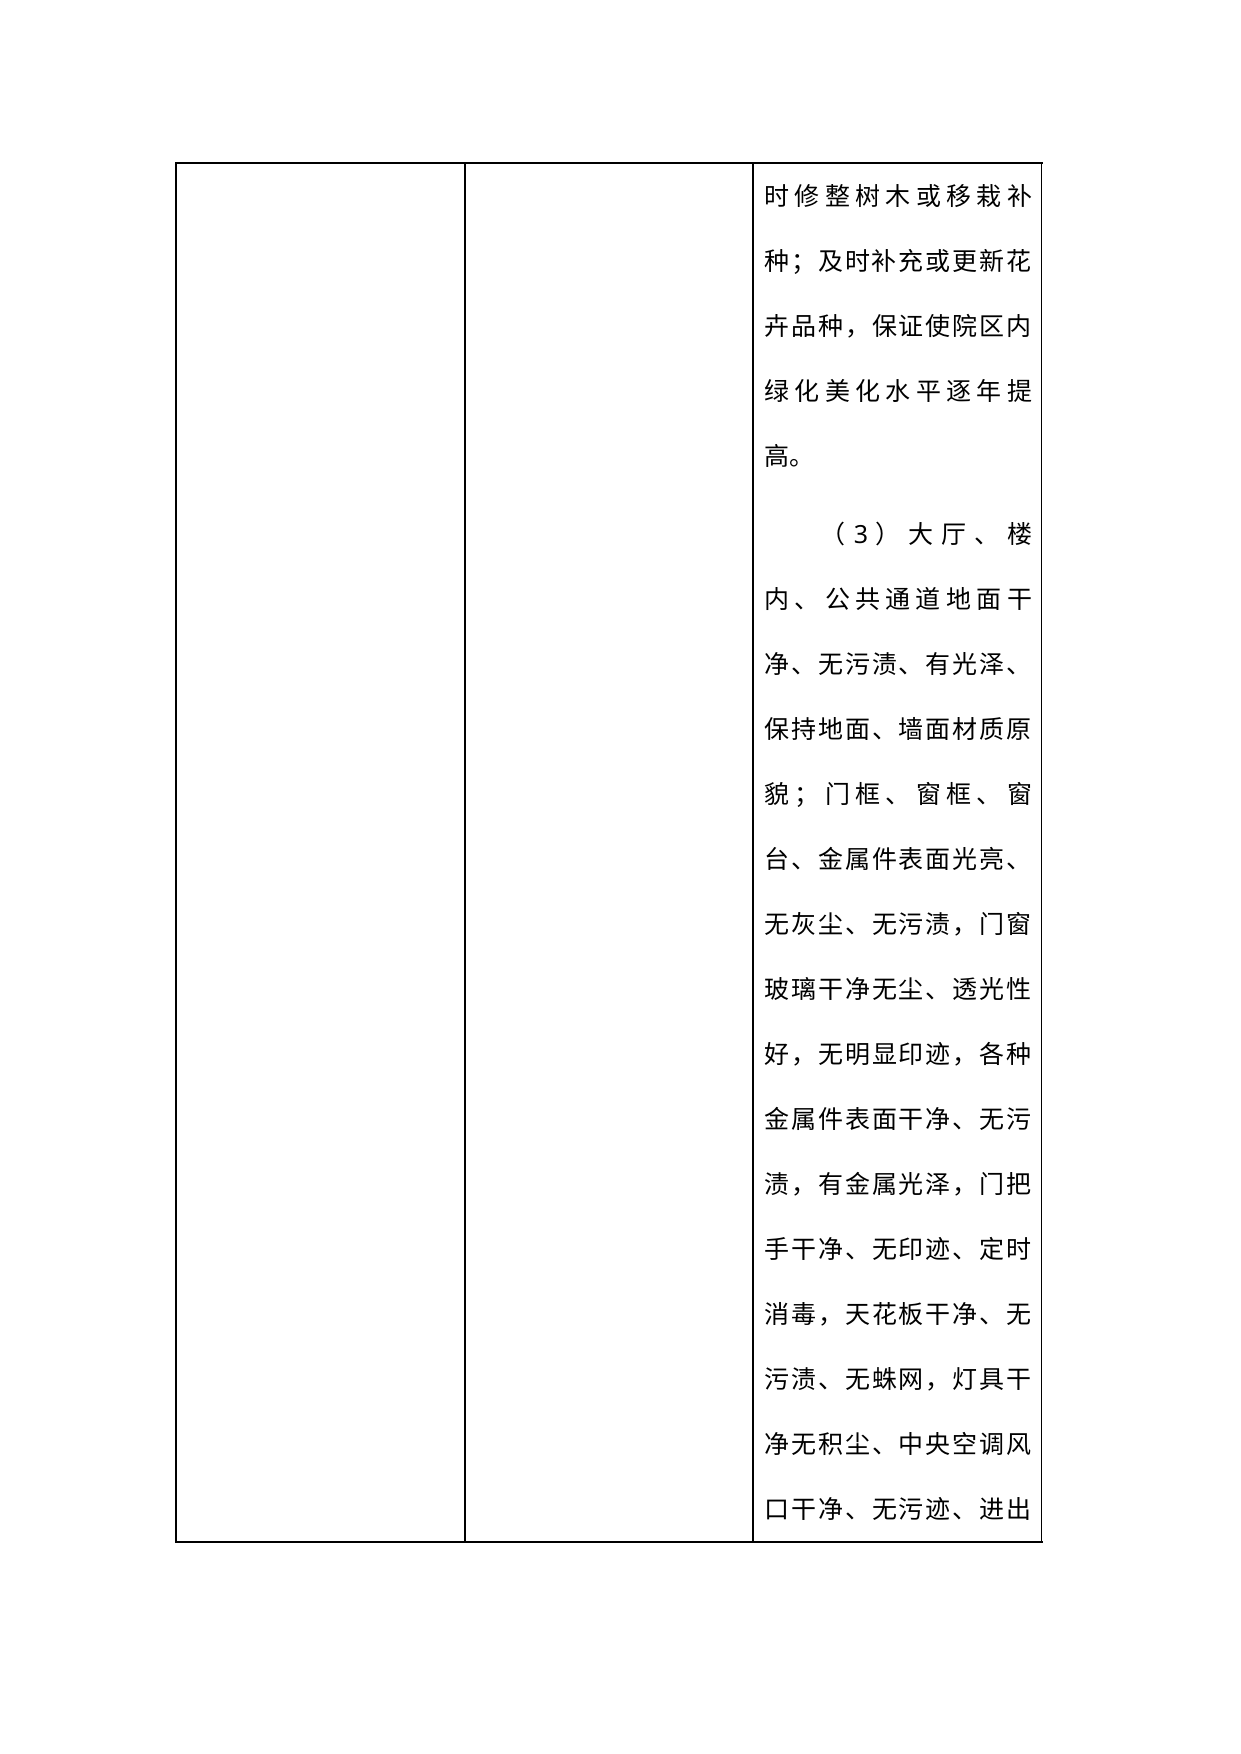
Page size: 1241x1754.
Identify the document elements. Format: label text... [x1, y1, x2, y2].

table_cell [466, 164, 752, 1541]
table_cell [754, 164, 1041, 1541]
table_cell 4 [177, 164, 464, 1541]
